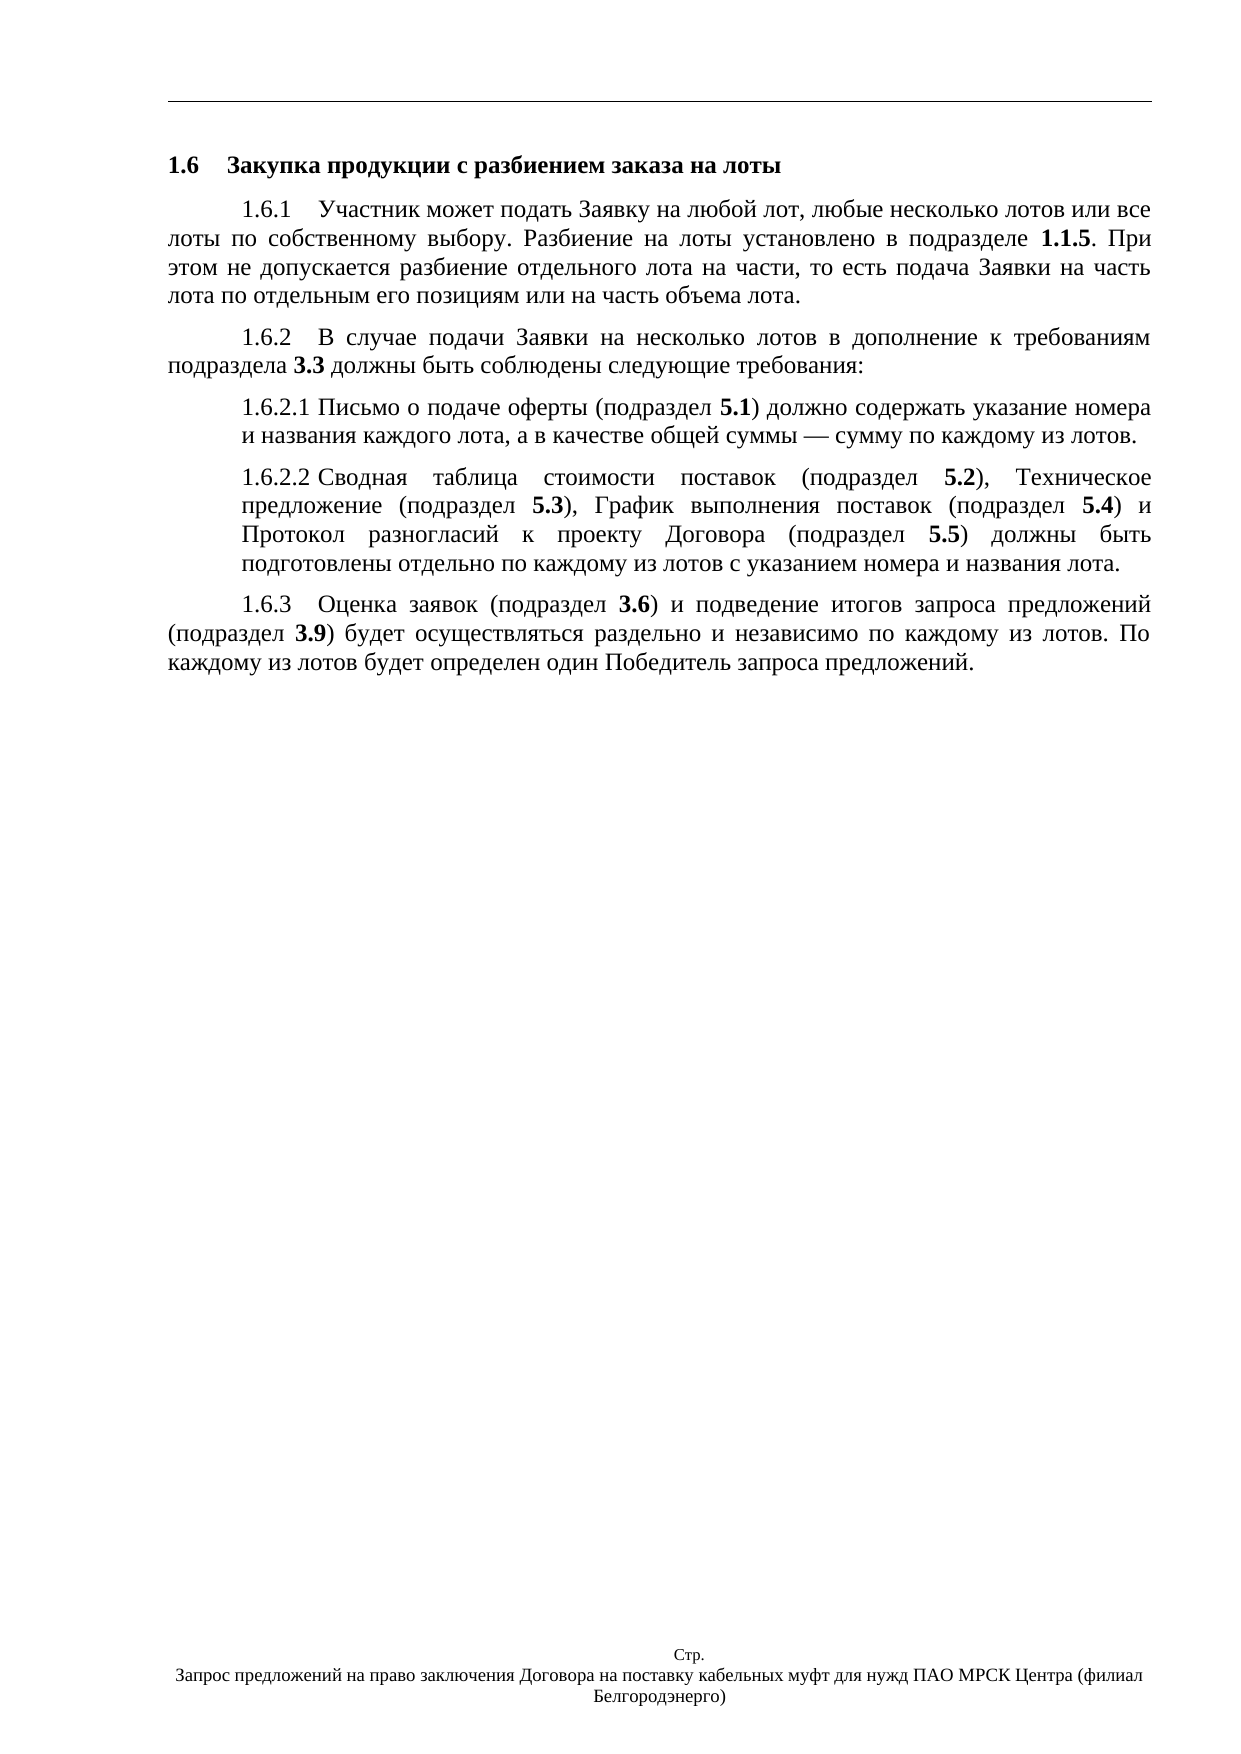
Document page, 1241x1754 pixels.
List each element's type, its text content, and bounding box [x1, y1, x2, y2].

subtitle В случае подачи Заявки на несколько лотов в дополнение к требованиям подраздела 3.3 должны быть соблюдены следующие требования: [168, 322, 1152, 379]
subtitle Сводная таблица стоимости поставок (подраздел 5.2), Техническое предложение (подраздел 5.3), График выполнения поставок (подраздел 5.4) и Протокол разногласий к проекту Договора (подраздел 5.5) должны быть подготовлены отдельно по каждому из лотов с указанием номера и названия лота. [241, 462, 1152, 577]
subtitle Закупка продукции с разбиением заказа на лоты [168, 150, 1152, 179]
subtitle Оценка заявок (подраздел 3.6) и подведение итогов запроса предложений (подраздел 3.9) будет осуществляться раздельно и независимо по каждому из лотов. По каждому из лотов будет определен один Победитель запроса предложений. [168, 589, 1152, 675]
subtitle Участник может подать Заявку на любой лот, любые несколько лотов или все лоты по собственному выбору. Разбиение на лоты установлено в подразделе 1.1.5. При этом не допускается разбиение отдельного лота на части, то есть подача Заявки на часть лота по отдельным его позициям или на часть объема лота. [168, 194, 1152, 309]
subtitle Письмо о подаче оферты (подраздел 5.1) должно содержать указание номера и названия каждого лота, а в качестве общей суммы — сумму по каждому из лотов. [241, 392, 1152, 449]
